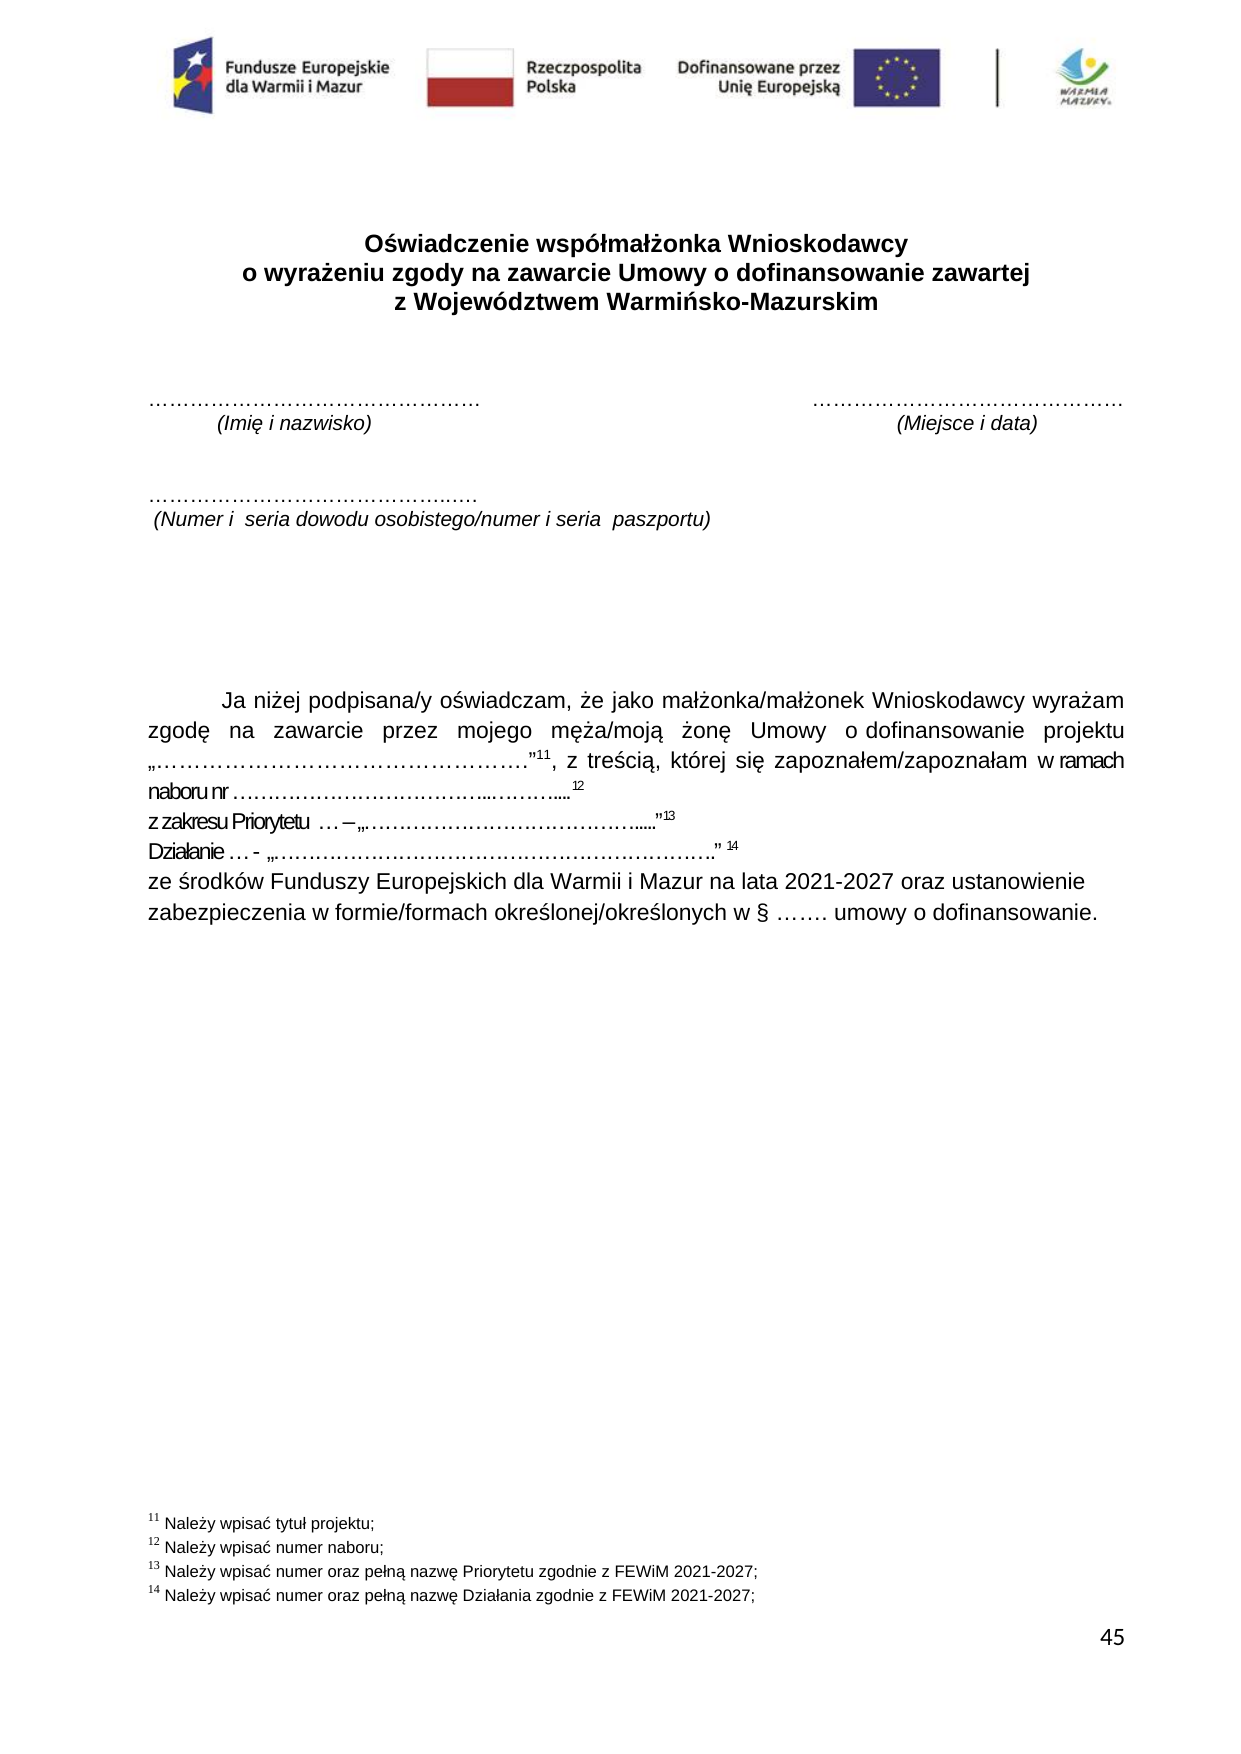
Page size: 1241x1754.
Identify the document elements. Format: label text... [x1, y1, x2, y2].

title z zakresu Priorytetu … – „………………………………….....” [148, 808, 1125, 834]
title Działanie … - „……………………………………………………….” [148, 838, 1125, 864]
picture [155, 18, 1127, 128]
title ze środków Funduszy Europejskich dla Warmii i Mazur na lata 2021-2027 oraz ustanowienie zabezpieczenia w formie/formach określonej/określonych w § ……. umowy o dofinansowanie. [148, 868, 1125, 925]
text Oświadczenie współmałżonka Wnioskodawcy [148, 229, 1125, 258]
text (Numer i seria dowodu osobistego/numer i seria paszportu) [148, 507, 1125, 531]
title (Imię i nazwisko) (Miejsce i data) [148, 411, 1125, 435]
text ……………………………………..…. [148, 483, 1125, 507]
text z Województwem Warmińsko-Mazurskim [148, 287, 1125, 315]
title Ja niżej podpisana/y oświadczam, że jako małżonka/małżonek Wnioskodawcy wyrażam zgodę na zawarcie przez mojego męża/moją żonę Umowy o dofinansowanie projektu „………………………………………….”, z treścią, której się zapoznałem/zapoznałam w ramach naboru nr ………………………………..……….... [148, 687, 1125, 804]
text o wyrażeniu zgody na zawarcie Umowy o dofinansowanie zawartej [148, 258, 1125, 287]
title ………………………………………… ……………………………………… [148, 387, 1125, 411]
